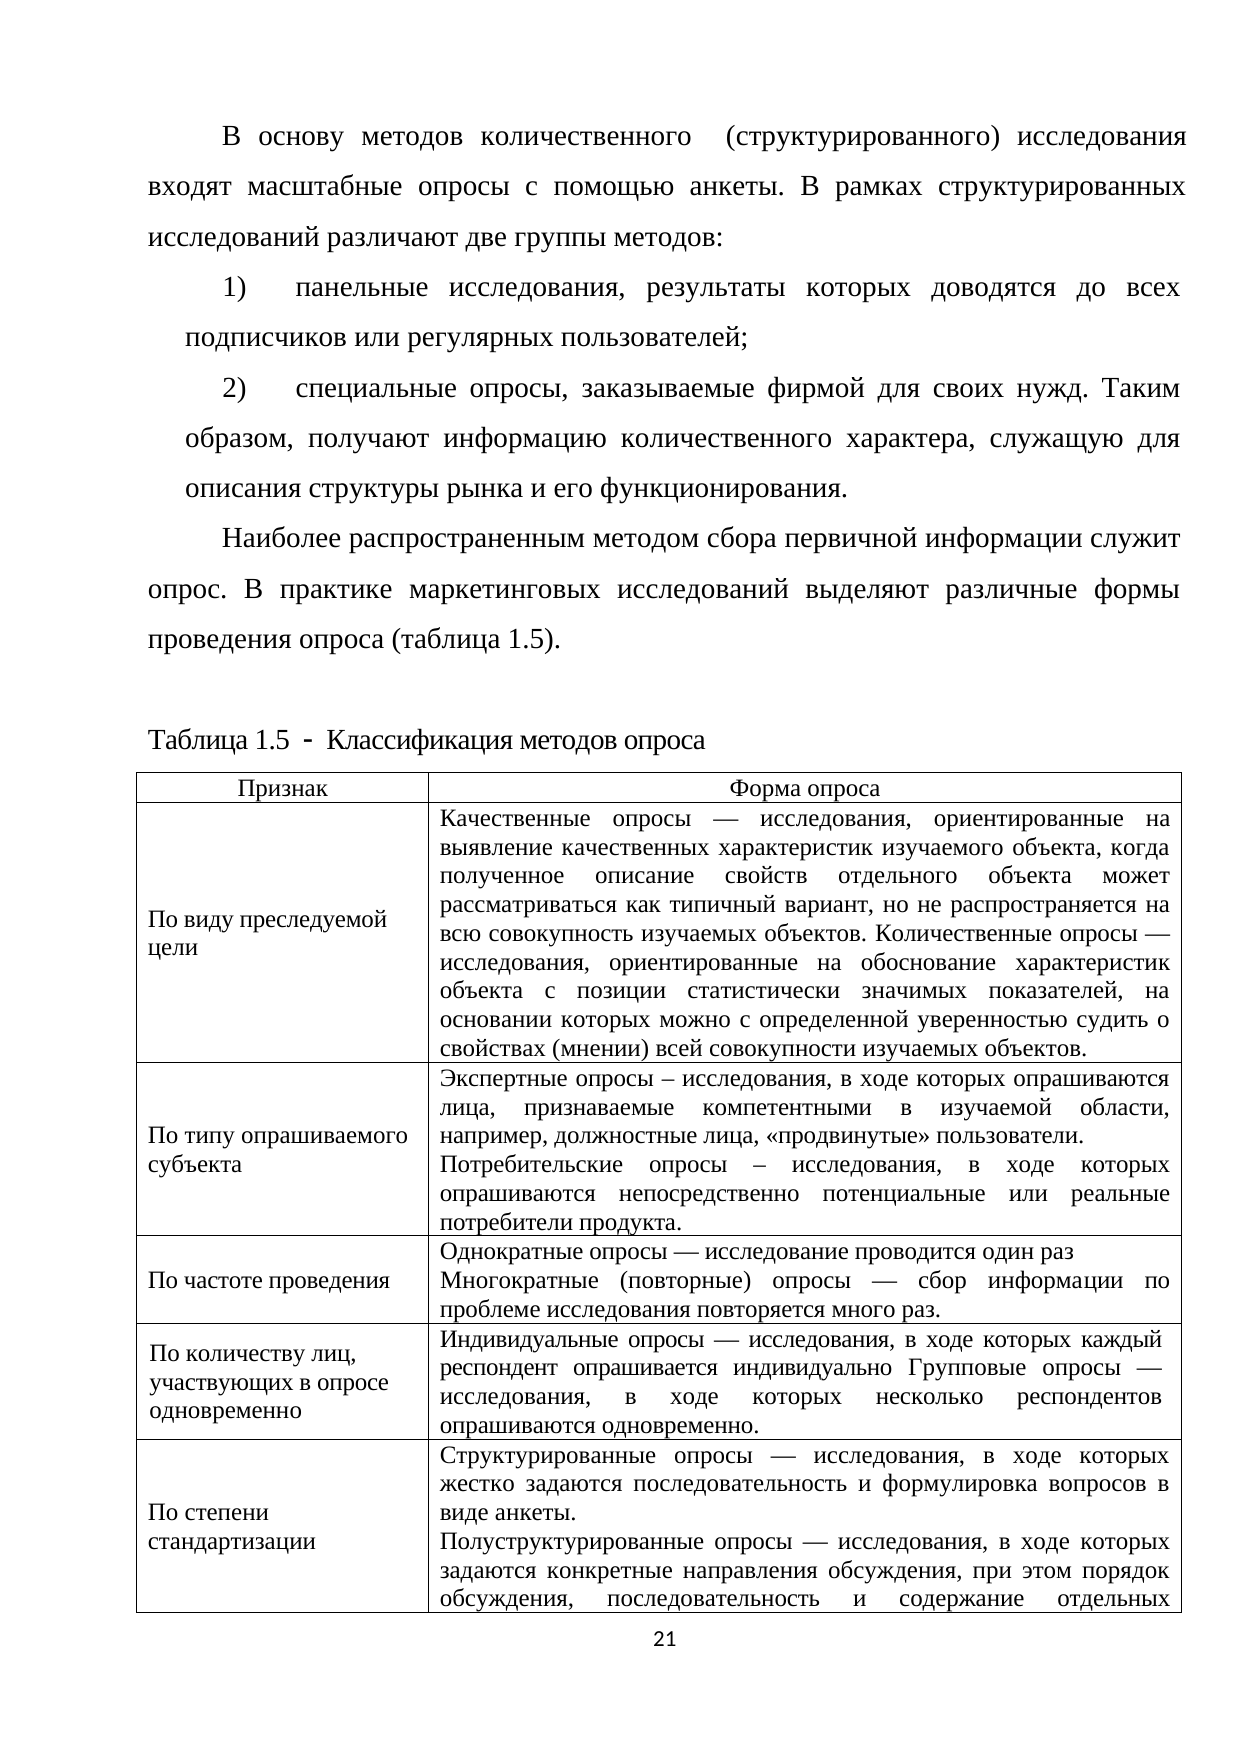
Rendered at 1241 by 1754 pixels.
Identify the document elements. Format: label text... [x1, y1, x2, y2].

text Таблица 1.5 Классификация методов опроса [148, 722, 1181, 756]
table_cell Качественные опросы — исследования, ориентированные на выявление качественных характеристик изучаемого объекта, когда полученное описание свойств отдельного объекта может рассматриваться как типичный вариант, но не распространяется на всю совокупность изучаемых объектов. Количественные опросы — исследования, ориентированные на обоснование характеристик объекта с позиции статистически значимых показателей, на основании которых можно с определенной уверенностью судить о свойствах (мнении) всей совокупности изучаемых объектов. [429, 803, 1181, 1062]
table_header Форма опроса [429, 773, 1181, 802]
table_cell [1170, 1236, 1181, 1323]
table_cell По частоте проведения [137, 1236, 428, 1323]
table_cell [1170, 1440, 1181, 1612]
table_header Признак [137, 773, 428, 802]
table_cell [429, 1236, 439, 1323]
text В основу методов количественного (структурированного) исследования входят масштабные опросы с помощью анкеты. В рамках структурированных исследований различают две группы методов: [148, 118, 1187, 252]
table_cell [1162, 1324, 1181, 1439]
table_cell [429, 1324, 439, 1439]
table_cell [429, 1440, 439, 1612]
table_cell По количеству лиц, участвующих в опросе одновременно [137, 1324, 428, 1439]
table_cell По типу опрашиваемого субъекта [137, 1063, 428, 1235]
table_cell По виду преследуемой цели [137, 803, 428, 1062]
table_cell Экспертные опросы – исследования, в ходе которых опрашиваются лица, признаваемые компетентными в изучаемой области, например, должностные лица, «продвинутые» пользователи. Потребительские опросы – исследования, в ходе которых опрашиваются непосредственно потенциальные или реальные потребители продукта. [429, 1063, 1181, 1235]
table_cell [137, 1440, 428, 1612]
list панельные исследования, результаты которых доводятся до всех подписчиков или регулярных пользователей; [185, 269, 1181, 353]
list специальные опросы, заказываемые фирмой для своих нужд. Таким образом, получают информацию количественного характера, служащую для описания структуры рынка и его функционирования. [185, 370, 1181, 504]
list Наиболее распространенным методом сбора первичной информации служит опрос. В практике маркетинговых исследований выделяют различные формы проведения опроса (таблица 1.5). [148, 521, 1181, 655]
